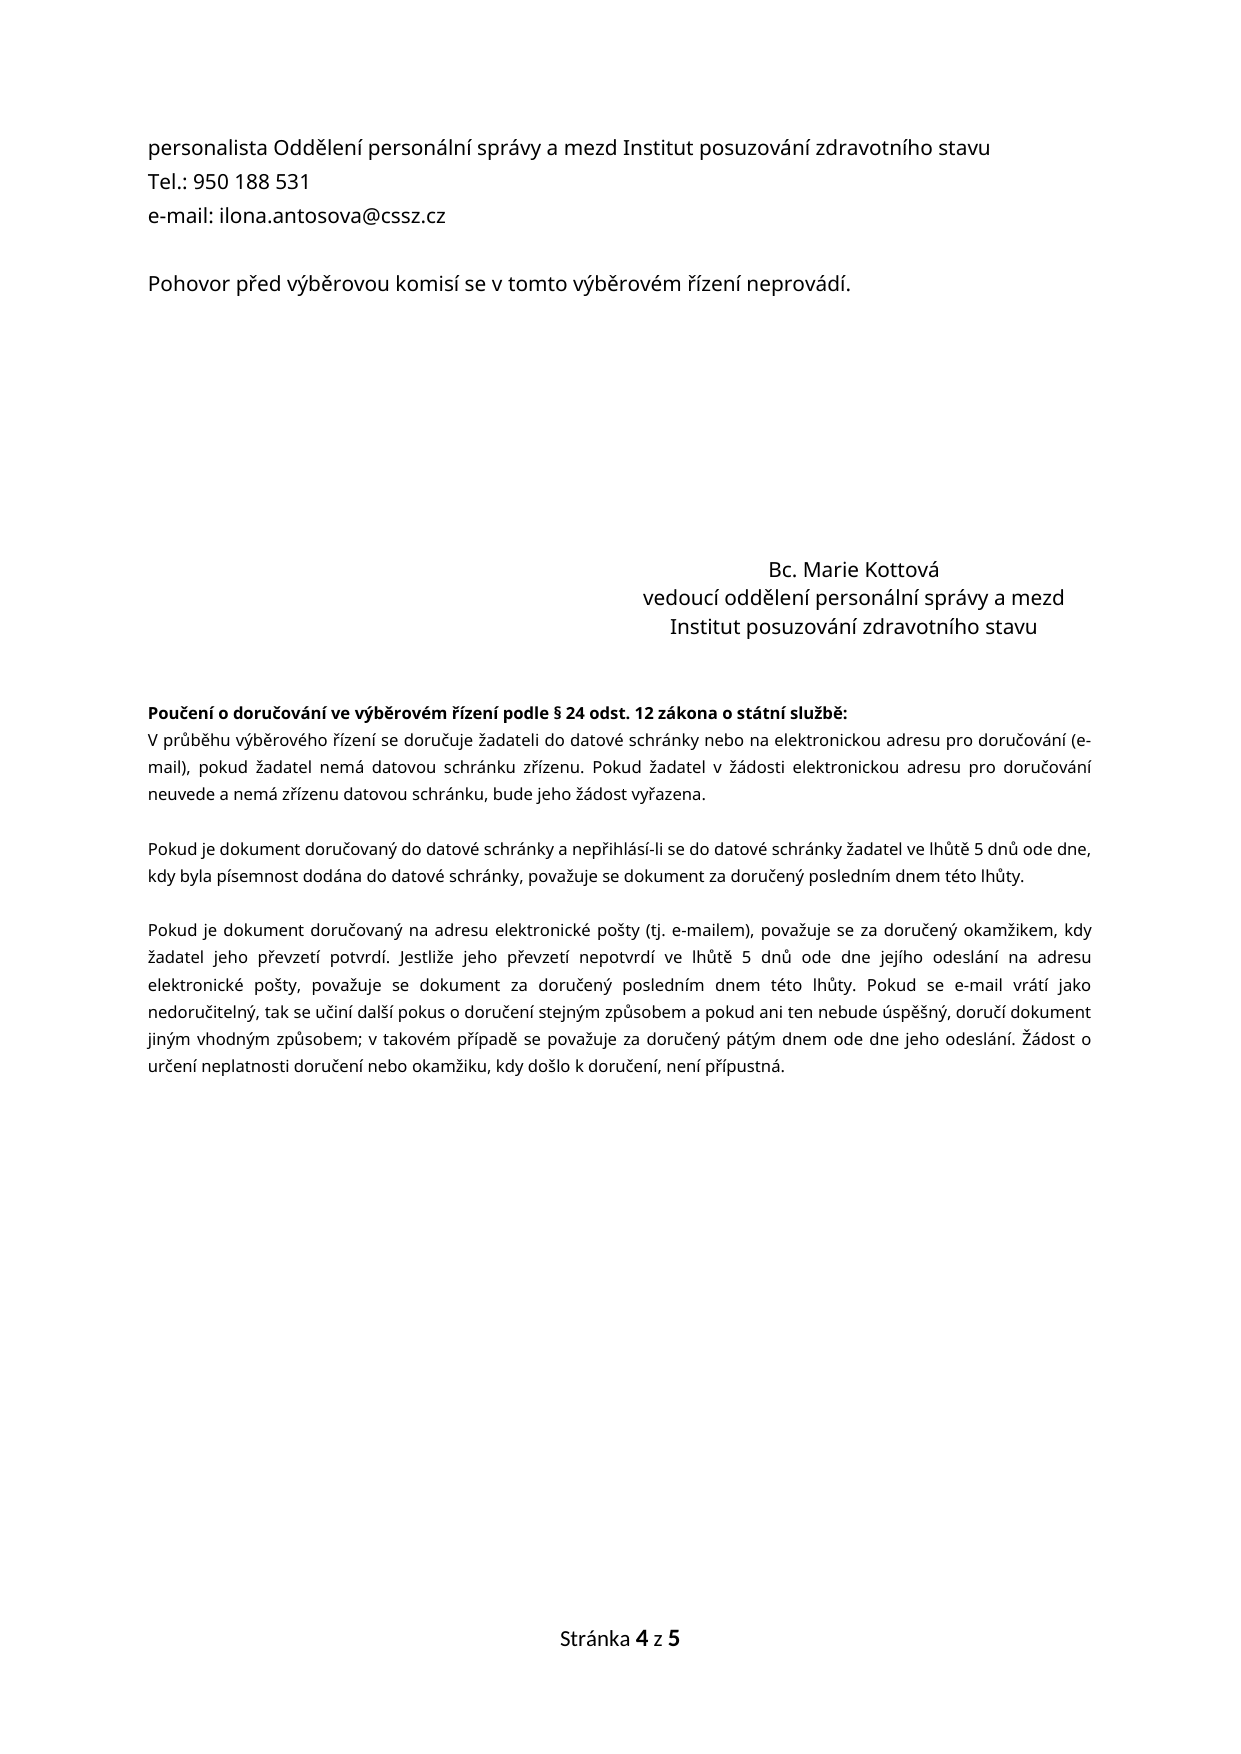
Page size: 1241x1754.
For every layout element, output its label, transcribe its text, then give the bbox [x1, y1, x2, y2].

text Pokud je dokument doručovaný na adresu elektronické pošty (tj. e-mailem), považuje se za doručený okamžikem, kdy žadatel jeho převzetí potvrdí. Jestliže jeho převzetí nepotvrdí ve lhůtě 5 dnů ode dne jejího odeslání na adresu elektronické pošty, považuje se dokument za doručený posledním dnem této lhůty. Pokud se e-mail vrátí jako nedoručitelný, tak se učiní další pokus o doručení stejným způsobem a pokud ani ten nebude úspěšný, doručí dokument jiným vhodným způsobem; v takovém případě se považuje za doručený pátým dnem ode dne jeho odeslání. Žádost o určení neplatnosti doručení nebo okamžiku, kdy došlo k doručení, není přípustná. [148, 919, 1093, 1078]
text V průběhu výběrového řízení se doručuje žadateli do datové schránky nebo na elektronickou adresu pro doručování (e-mail), pokud žadatel nemá datovou schránku zřízenu. Pokud žadatel v žádosti elektronickou adresu pro doručování neuvede a nemá zřízenu datovou schránku, bude jeho žádost vyřazena. [148, 729, 1093, 806]
text Pohovor před výběrovou komisí se v tomto výběrovém řízení neprovádí. [148, 269, 1093, 298]
text Pokud je dokument doručovaný do datové schránky a nepřihlásí-li se do datové schránky žadatel ve lhůtě 5 dnů ode dne, kdy byla písemnost dodána do datové schránky, považuje se dokument za doručený posledním dnem této lhůty. [148, 837, 1093, 887]
table_cell Institut posuzování zdravotního stavu [615, 612, 1093, 640]
table_header Bc. Marie Kottová vedoucí oddělení personální správy a mezd [615, 555, 1093, 612]
text personalista Oddělení personální správy a mezd Institut posuzování zdravotního stavu [148, 133, 1093, 161]
text Poučení o doručování ve výběrovém řízení podle § 24 odst. 12 zákona o státní službě: [148, 701, 1093, 724]
text Tel.: 950 188 531 [148, 167, 1093, 195]
text e-mail: ilona.antosova@cssz.cz [148, 201, 1093, 229]
